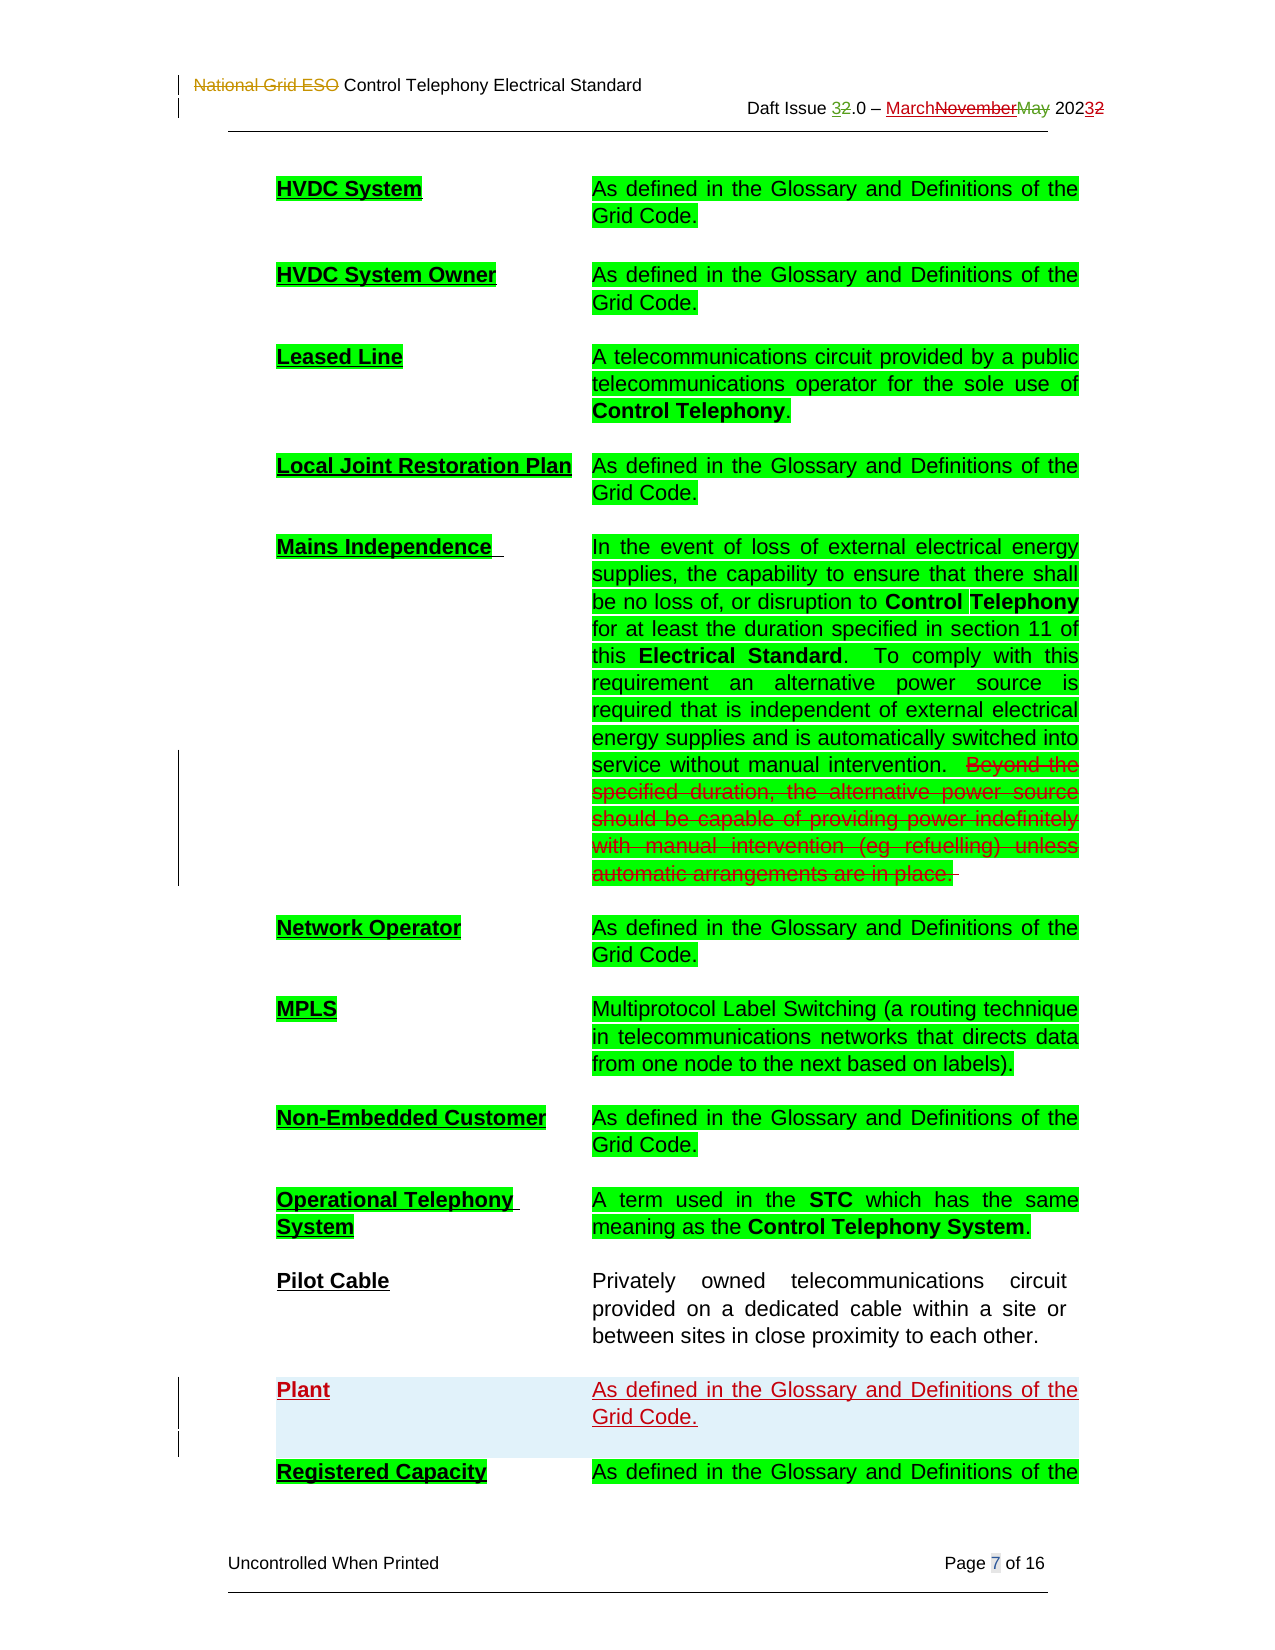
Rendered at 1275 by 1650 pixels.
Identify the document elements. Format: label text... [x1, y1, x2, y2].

table_cell HVDC System [276, 176, 592, 262]
table_cell Privately owned telecommunications circuit provided on a dedicated cable within a site or between sites in close proximity to each other. [592, 1268, 1079, 1377]
table_cell Operational Telephony System [276, 1187, 592, 1268]
table_cell HVDC System Owner [276, 262, 592, 344]
table_cell Network Operator [276, 915, 592, 996]
table_cell As defined in the Glossary and Definitions of the Grid Code. [592, 1130, 1079, 1187]
table_cell Pilot Cable [276, 1268, 592, 1377]
table_cell A term used in the STC which has the same meaning as the Control Telephony System. [592, 1212, 1079, 1268]
table_cell Registered Capacity [276, 1459, 592, 1495]
table_cell Local Joint Restoration Plan [276, 453, 592, 534]
table_cell Non-Embedded Customer [276, 1105, 592, 1187]
table_cell As defined in the Glossary and Definitions of the Grid Code. [592, 478, 1079, 534]
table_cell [592, 1484, 1079, 1495]
table_cell A telecommunications circuit provided by a public telecommunications operator for the sole use of Control Telephony. [592, 396, 1079, 453]
table_cell Leased Line [276, 344, 592, 453]
table_cell Multiprotocol Label Switching (a routing technique in telecommunications networks that directs data from one node to the next based on labels). [592, 1049, 1079, 1105]
table_cell MPLS [276, 996, 592, 1105]
table_cell In the event of loss of external electrical energy supplies, the capability to ensure that there shall be no loss of, or disruption to Control Telephony for at least the duration specified in section 11 of this Electrical Standard. To comply with this requirement an alternative power source is required that is independent of external electrical energy supplies and is automatically switched into service without manual intervention. [592, 858, 1079, 915]
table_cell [592, 201, 1079, 262]
table_cell Mains Independence [276, 534, 592, 915]
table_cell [592, 287, 1079, 344]
table_cell As defined in the Glossary and Definitions of the Grid Code. [592, 940, 1079, 996]
